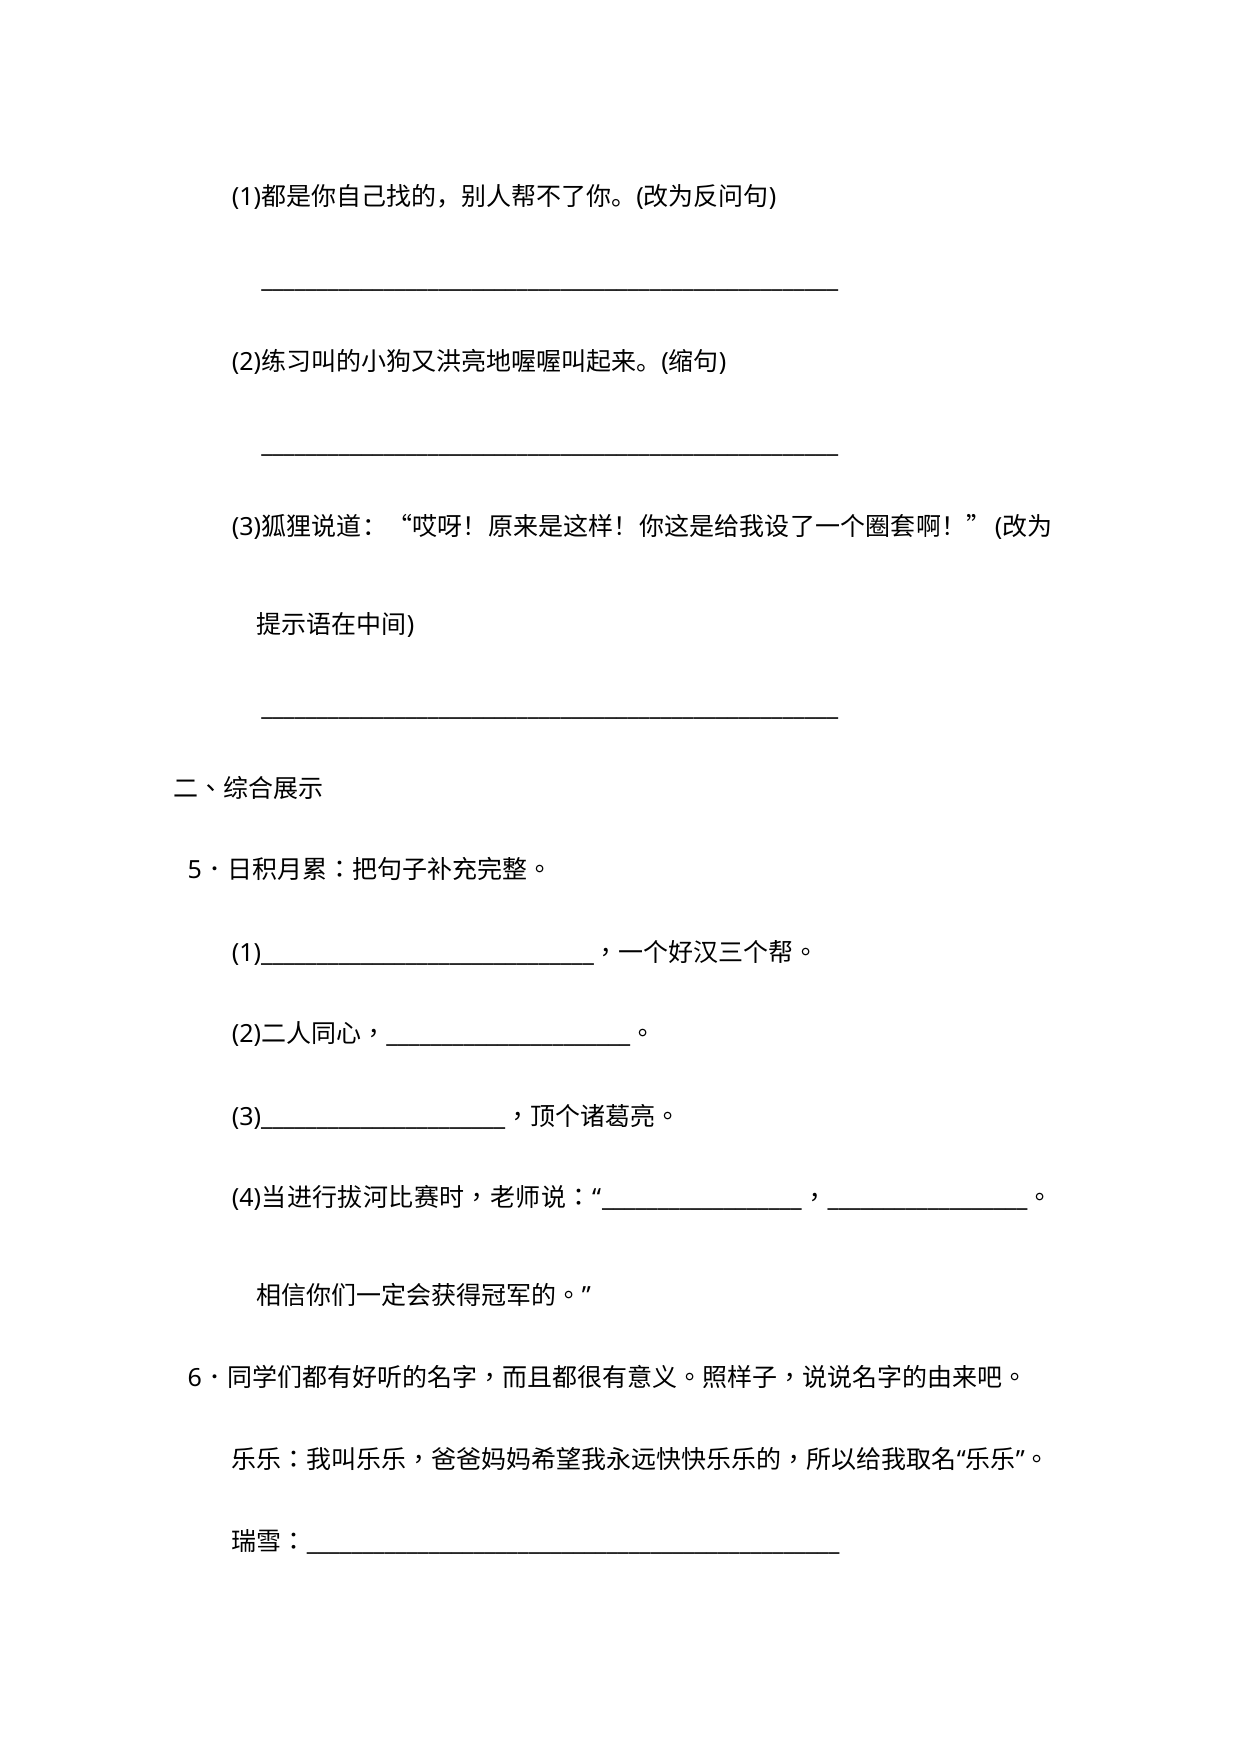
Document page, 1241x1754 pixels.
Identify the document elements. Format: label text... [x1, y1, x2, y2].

text ____________________________________________________ [261, 245, 1053, 310]
text (3)狐狸说道：“哎呀！原来是这样！你这是给我设了一个圈套啊！”(改为提示语在中间) [232, 492, 1053, 655]
text (2)练习叫的小狗又洪亮地喔喔叫起来。(缩句) [232, 327, 1053, 392]
text 5．日积月累：把句子补充完整。 [187, 837, 1053, 902]
text (4)当进行拔河比赛时，老师说：“__________________，__________________。相信你们一定会获得冠军的。” [232, 1165, 1053, 1327]
text (1)都是你自己找的，别人帮不了你。(改为反问句) [232, 162, 1053, 227]
text (3)______________________，顶个诸葛亮。 [232, 1083, 1053, 1148]
text ____________________________________________________ [261, 673, 1053, 738]
text 二、综合展示 [173, 755, 1053, 820]
text 6．同学们都有好听的名字，而且都很有意义。照样子，说说名字的由来吧。 [187, 1344, 1053, 1409]
text ____________________________________________________ [261, 410, 1053, 475]
text (2)二人同心，______________________。 [232, 1001, 1053, 1066]
text (1)______________________________，一个好汉三个帮。 [232, 919, 1053, 984]
text 瑞雪：________________________________________________ [232, 1508, 1053, 1573]
text 乐乐：我叫乐乐，爸爸妈妈希望我永远快快乐乐的，所以给我取名“乐乐”。 [232, 1426, 1053, 1491]
